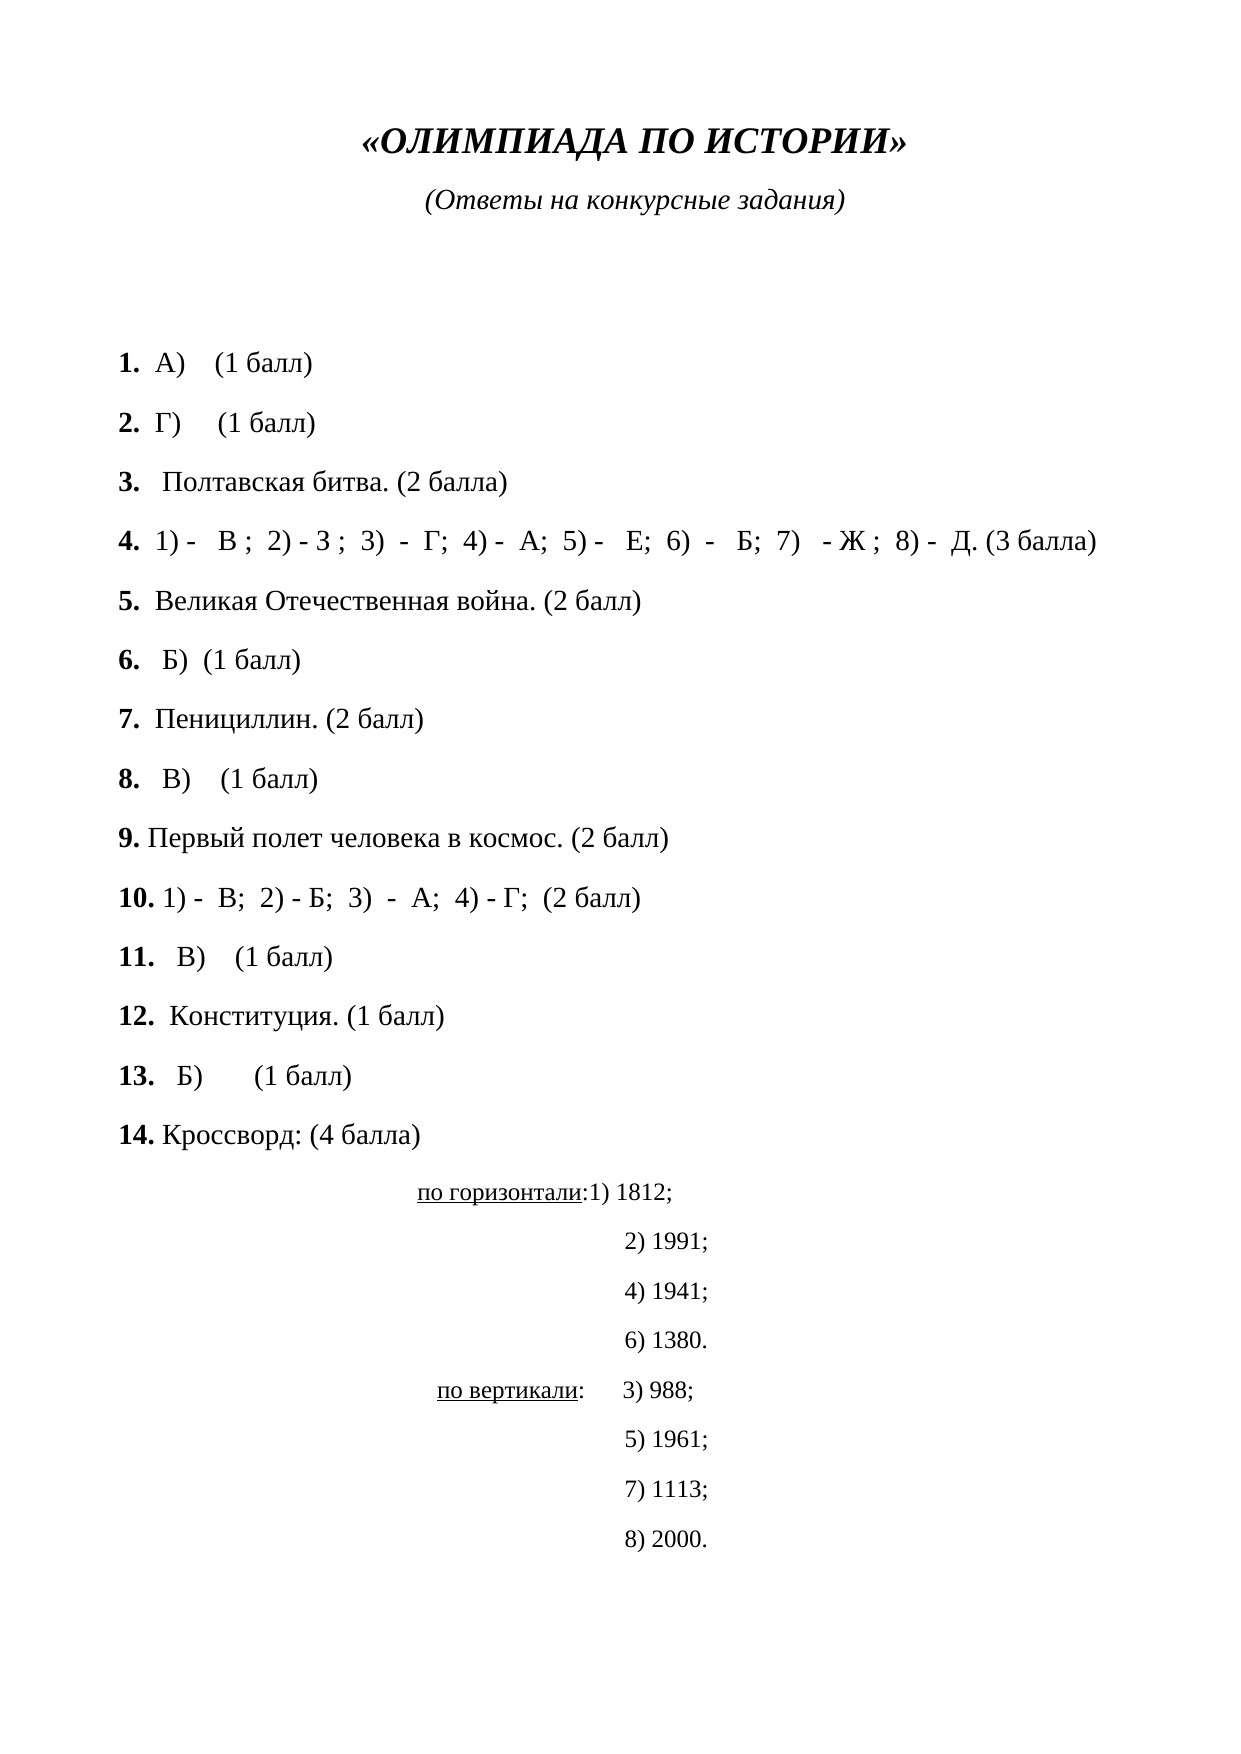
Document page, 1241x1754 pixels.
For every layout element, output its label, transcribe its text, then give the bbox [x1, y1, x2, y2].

text 8. В) (1 балл) [118, 761, 1152, 794]
text 4. 1) - В ; 2) - З ; 3) - Г; 4) - А; 5) - Е; 6) - Б; 7) - Ж ; 8) - Д. (3 балла) [118, 523, 1152, 557]
text 9. Первый полет человека в космос. (2 балл) [118, 820, 1152, 854]
text (Ответы на конкурсные задания) [118, 182, 1152, 216]
text «ОЛИМПИАДА ПО ИСТОРИИ» [118, 118, 1152, 161]
text 13. Б) (1 балл) [118, 1058, 1152, 1091]
text 1. А) (1 балл) [118, 345, 1152, 379]
text 6. Б) (1 балл) [118, 642, 1152, 676]
text 7. Пенициллин. (2 балл) [118, 702, 1152, 735]
text 14. Кроссворд: (4 балла) [118, 1117, 1152, 1151]
text 4) 1941; [118, 1276, 1152, 1304]
text 7) 1113; [118, 1474, 1152, 1503]
text по вертикали: 3) 988; [118, 1375, 1152, 1404]
text 5. Великая Отечественная война. (2 балл) [118, 583, 1152, 616]
text 5) 1961; [118, 1424, 1152, 1453]
text 3. Полтавская битва. (2 балла) [118, 464, 1152, 498]
text 11. В) (1 балл) [118, 939, 1152, 973]
text по горизонтали:1) 1812; [118, 1177, 1152, 1205]
text 2) 1991; [118, 1226, 1152, 1255]
text 6) 1380. [118, 1325, 1152, 1354]
text 10. 1) - В; 2) - Б; 3) - А; 4) - Г; (2 балл) [118, 880, 1152, 913]
text 2. Г) (1 балл) [118, 405, 1152, 438]
text 12. Конституция. (1 балл) [118, 998, 1152, 1032]
text 8) 2000. [118, 1524, 1152, 1552]
